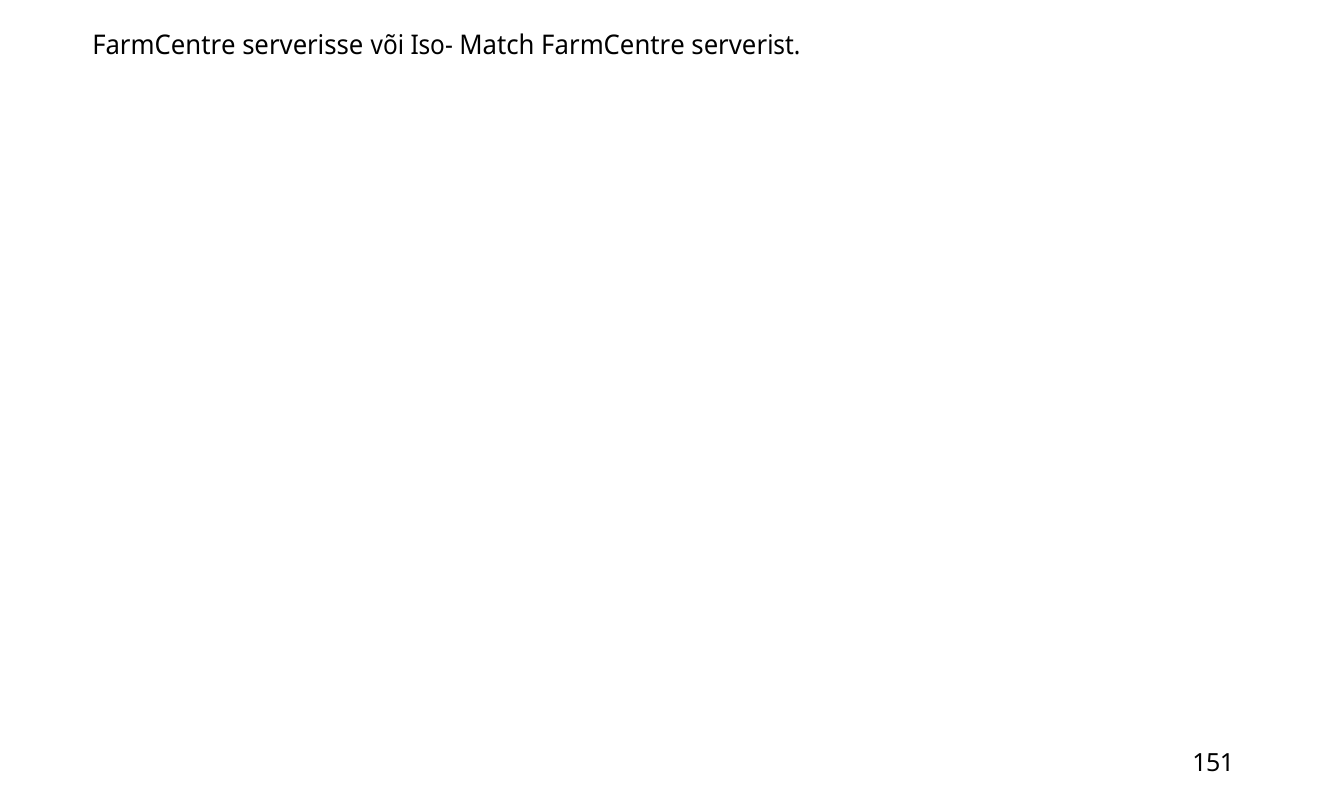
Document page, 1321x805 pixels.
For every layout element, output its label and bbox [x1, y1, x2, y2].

text [92, 31, 1258, 60]
